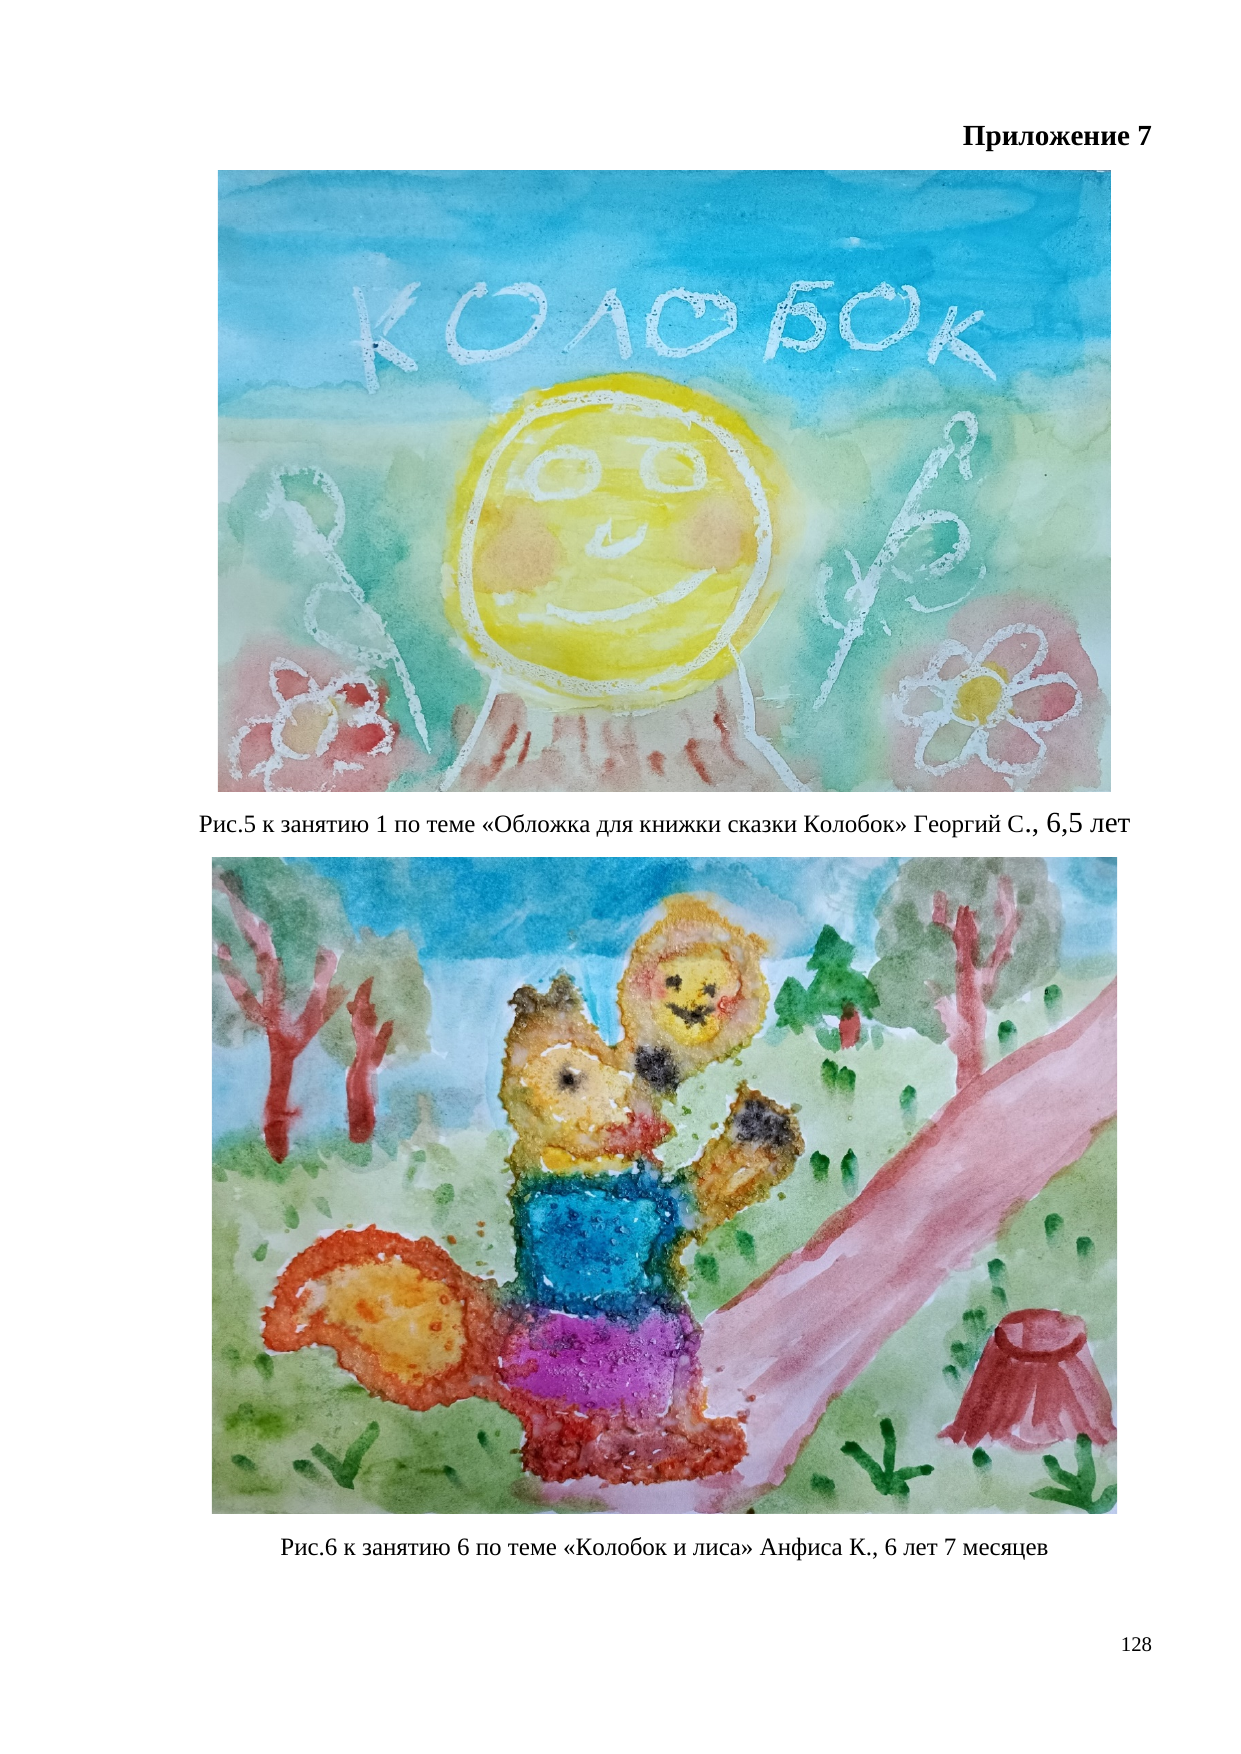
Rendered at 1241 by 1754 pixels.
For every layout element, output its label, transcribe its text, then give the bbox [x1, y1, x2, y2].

text Приложение 7 [177, 118, 1152, 152]
text Рис.6 к занятию 6 по теме «Колобок и лиса» Анфиса К., 6 лет 7 месяцев [177, 1532, 1152, 1560]
picture [217, 170, 1111, 792]
picture [211, 857, 1118, 1514]
text Рис.5 к занятию 1 по теме «Обложка для книжки сказки Колобок» Георгий С., 6,5 лет [177, 805, 1152, 839]
